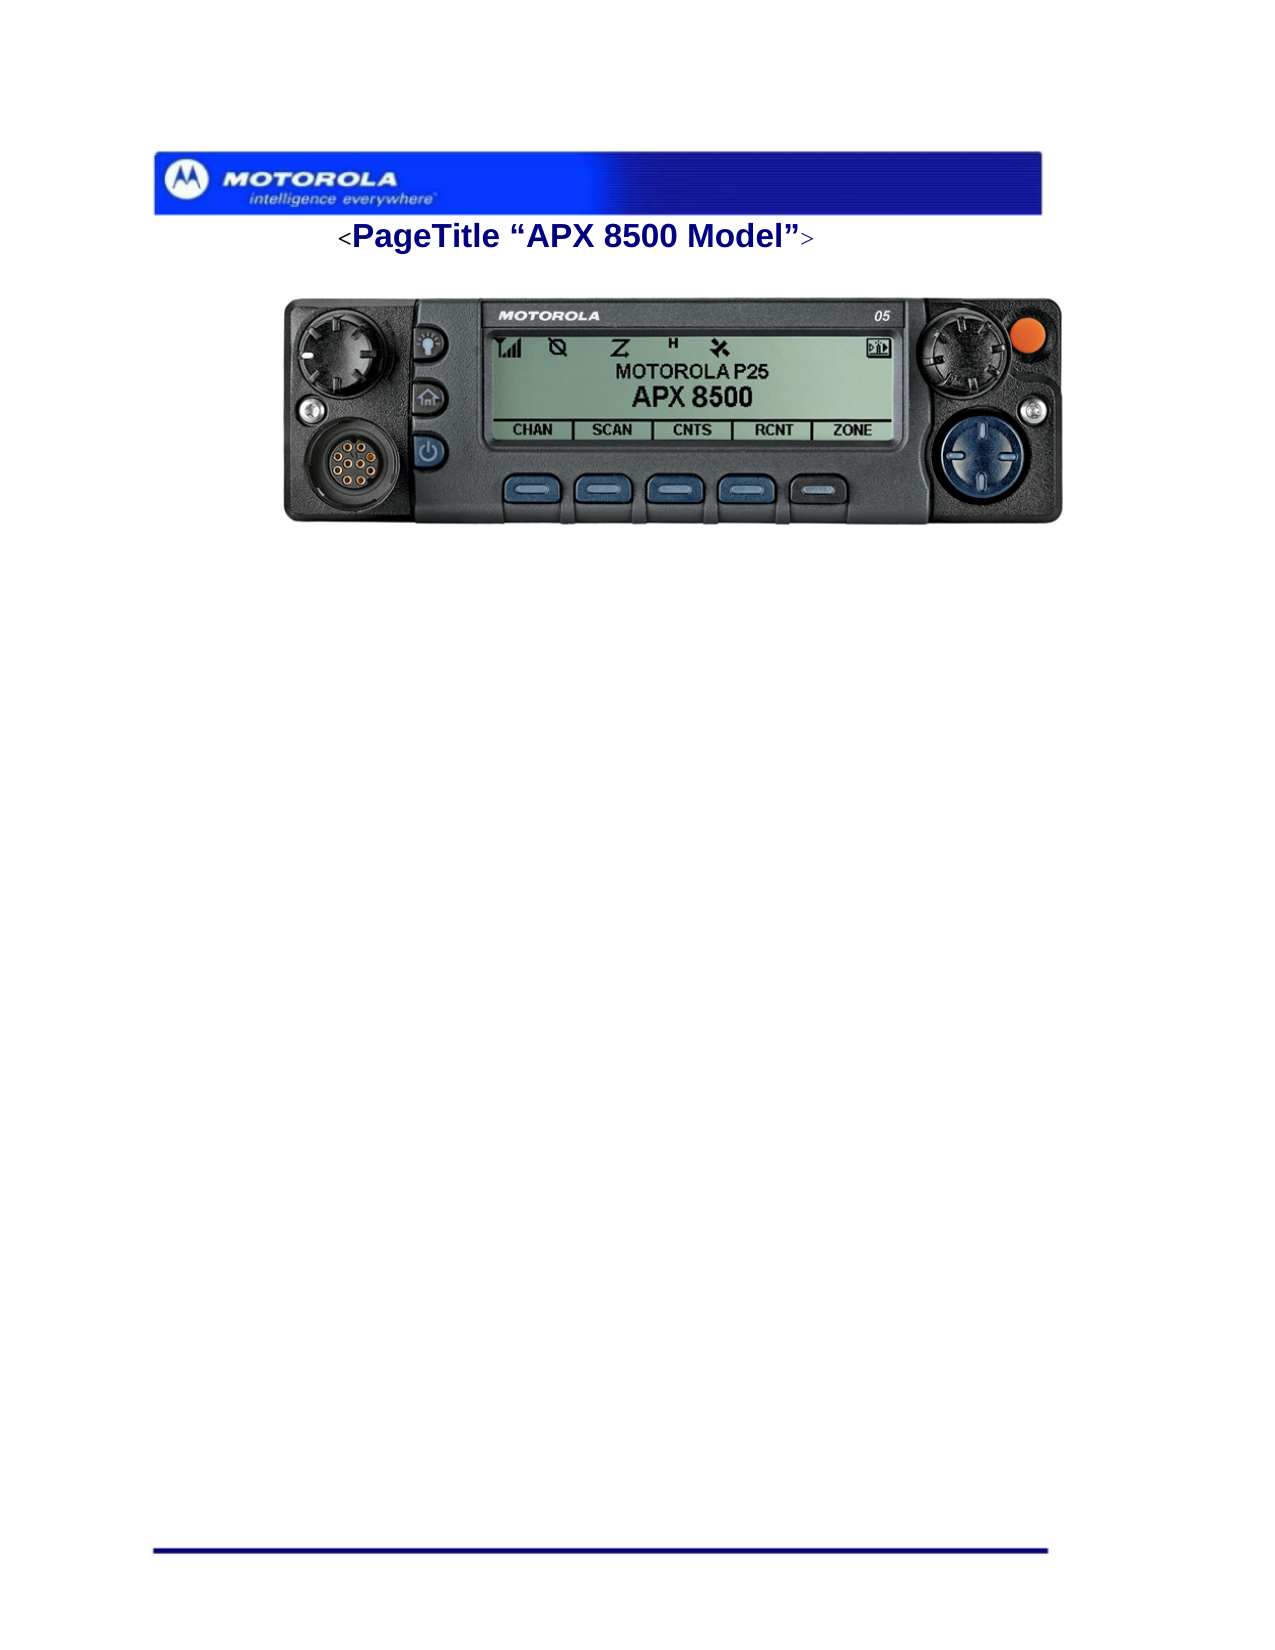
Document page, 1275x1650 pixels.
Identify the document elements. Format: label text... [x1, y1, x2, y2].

picture [150, 1546, 1049, 1559]
picture [269, 282, 1081, 540]
picture [150, 149, 1044, 216]
text <PageTitle “APX 8500 Model”> [150, 216, 1125, 254]
